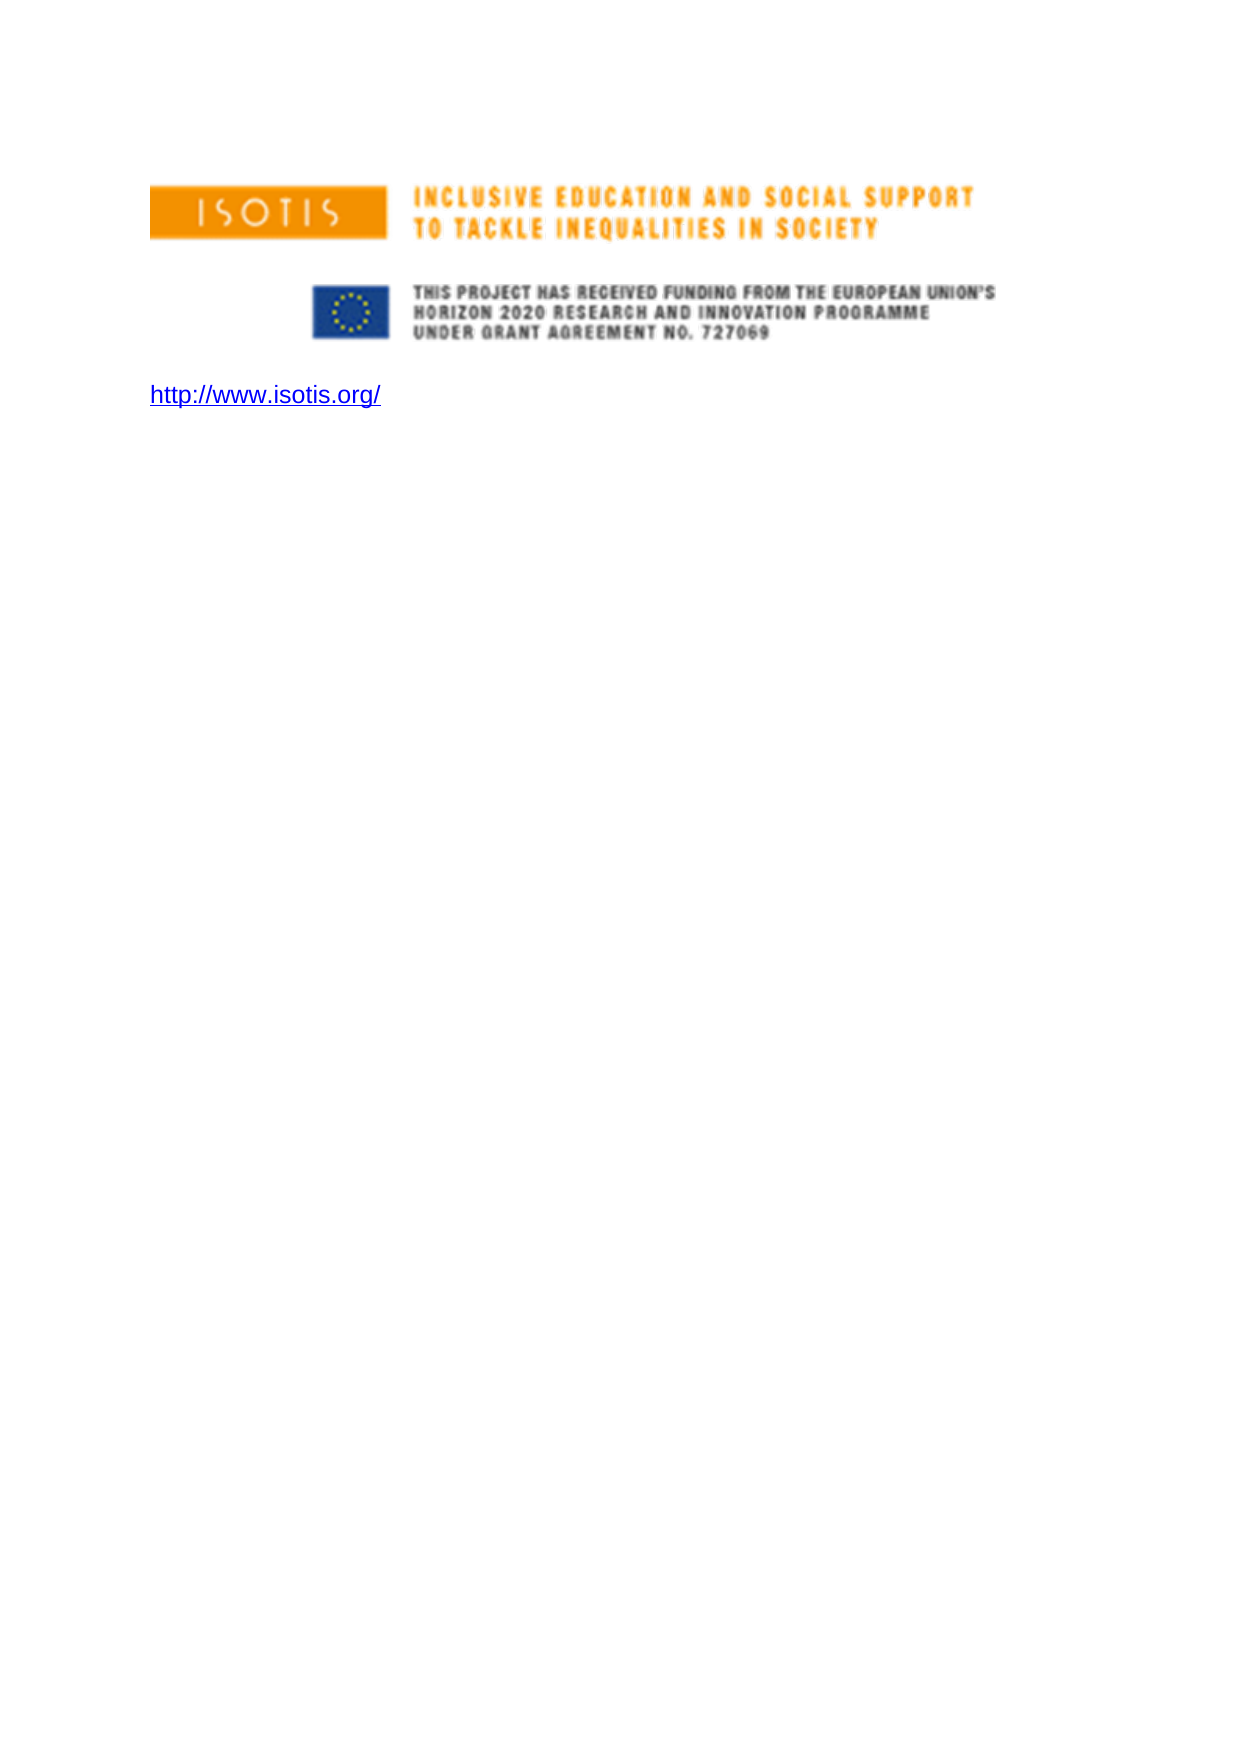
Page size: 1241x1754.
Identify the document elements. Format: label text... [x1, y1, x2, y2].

picture [150, 150, 1049, 381]
